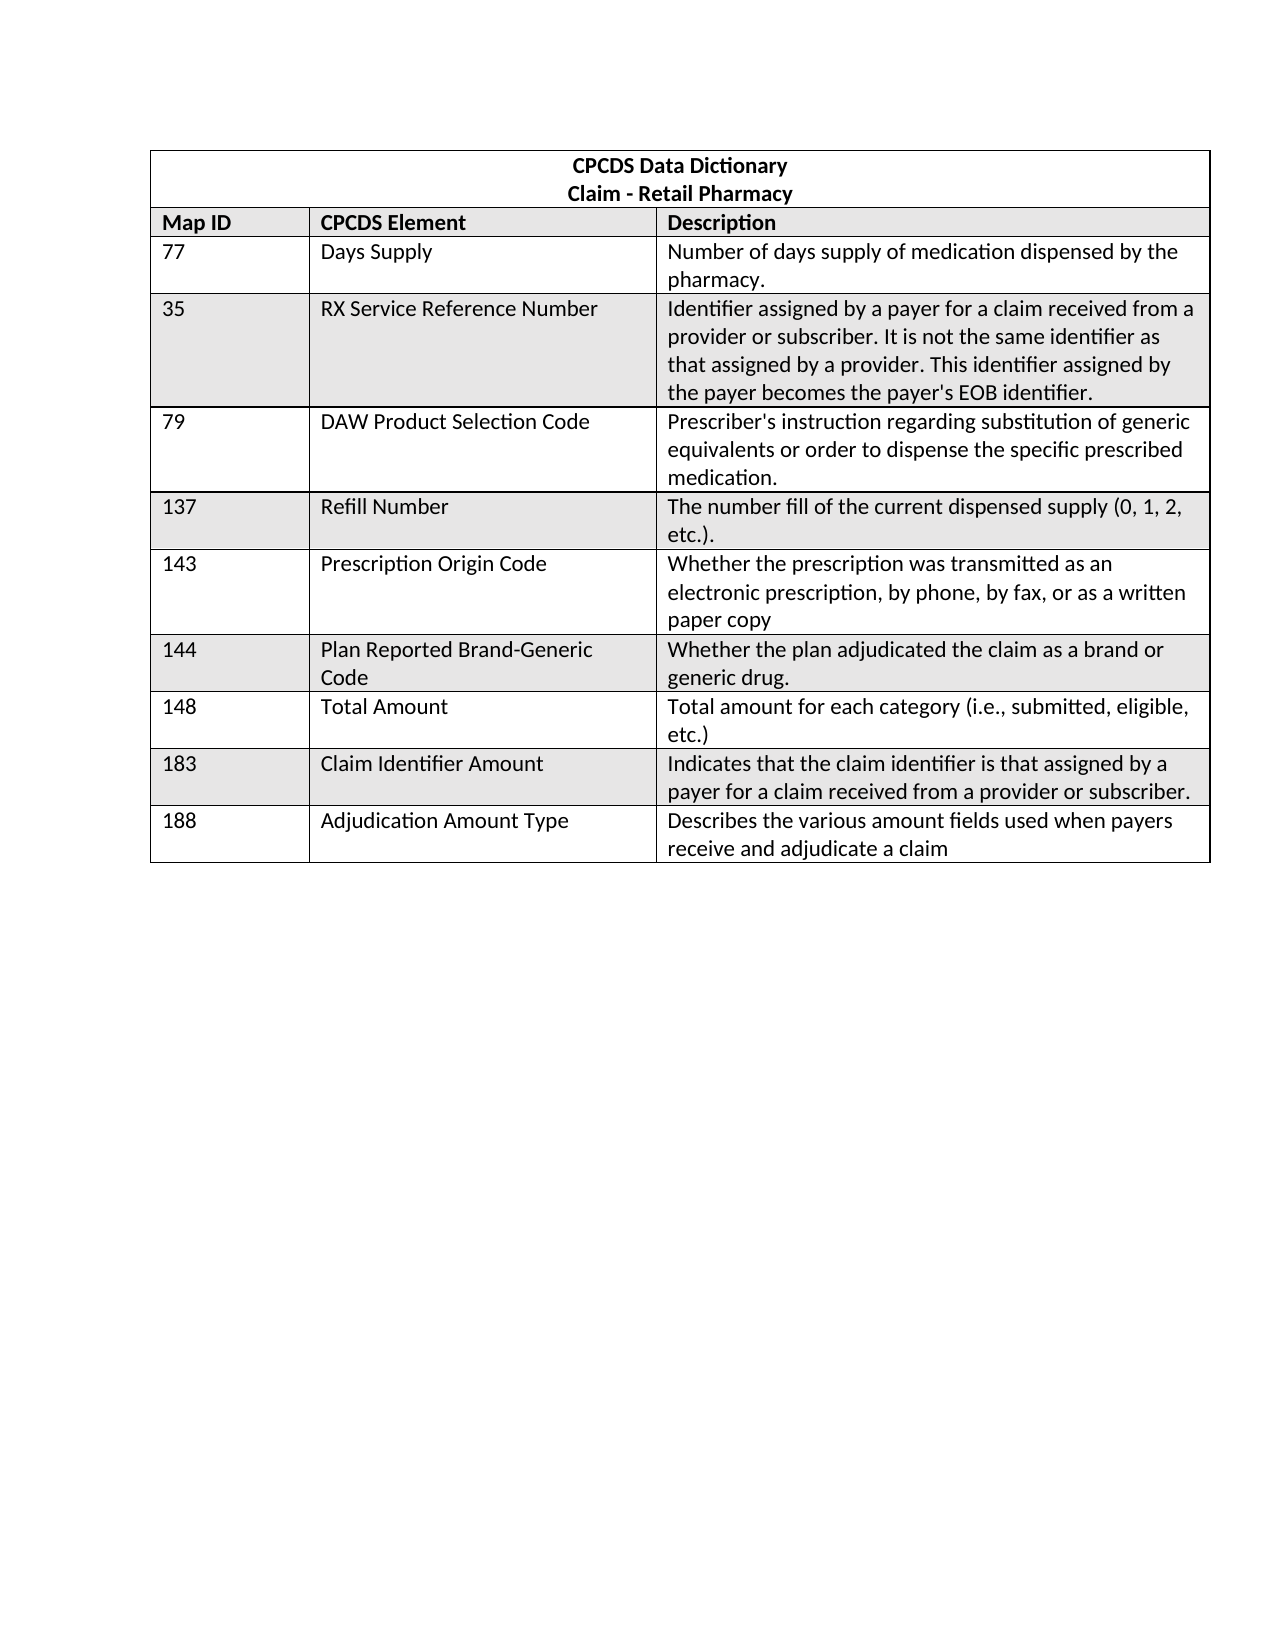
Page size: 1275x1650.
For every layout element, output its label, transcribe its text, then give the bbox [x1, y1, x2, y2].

table_cell Whether the prescription was transmitted as an electronic prescription, by phone, by fax, or as a written paper copy [657, 550, 1209, 634]
table_cell Prescriber's instruction regarding substitution of generic equivalents or order to dispense the specific prescribed medication. [657, 408, 1209, 491]
table_cell Identifier assigned by a payer for a claim received from a provider or subscriber. It is not the same identifier as that assigned by a provider. This identifier assigned by the payer becomes the payer's EOB identifier. [657, 294, 1209, 406]
table_cell Plan Reported Brand-Generic Code [310, 635, 656, 691]
table_cell RX Service Reference Number [310, 294, 656, 406]
table_cell Total amount for each category (i.e., submitted, eligible, etc.) [657, 692, 1209, 748]
table_cell 188 [151, 806, 309, 862]
table_cell The number fill of the current dispensed supply (0, 1, 2, etc.). [657, 493, 1209, 548]
table_cell Map ID [151, 208, 309, 236]
table_cell 77 [151, 237, 309, 293]
table_cell Prescription Origin Code [310, 550, 656, 634]
table_cell 79 [151, 408, 309, 491]
table_cell 35 [151, 294, 309, 406]
table_cell 143 [151, 550, 309, 634]
table_cell Whether the plan adjudicated the claim as a brand or generic drug. [657, 635, 1209, 691]
table_cell Describes the various amount fields used when payers receive and adjudicate a claim [657, 806, 1209, 862]
table_cell Refill Number [310, 493, 656, 548]
table_cell Indicates that the claim identifier is that assigned by a payer for a claim received from a provider or subscriber. [657, 749, 1209, 805]
table_cell DAW Product Selection Code [310, 408, 656, 491]
table_cell Days Supply [310, 237, 656, 293]
table_cell Claim Identifier Amount [310, 749, 656, 805]
table_cell Total Amount [310, 692, 656, 748]
table_cell 183 [151, 749, 309, 805]
table_cell Adjudication Amount Type [310, 806, 656, 862]
table_cell 148 [151, 692, 309, 748]
table_cell Number of days supply of medication dispensed by the pharmacy. [657, 237, 1209, 293]
table_cell 144 [151, 635, 309, 691]
table_cell 137 [151, 493, 309, 548]
table_header CPCDS Data Dictionary Claim - Retail Pharmacy [151, 151, 1209, 207]
table_cell CPCDS Element [310, 208, 656, 236]
table_cell Description [657, 208, 1209, 236]
